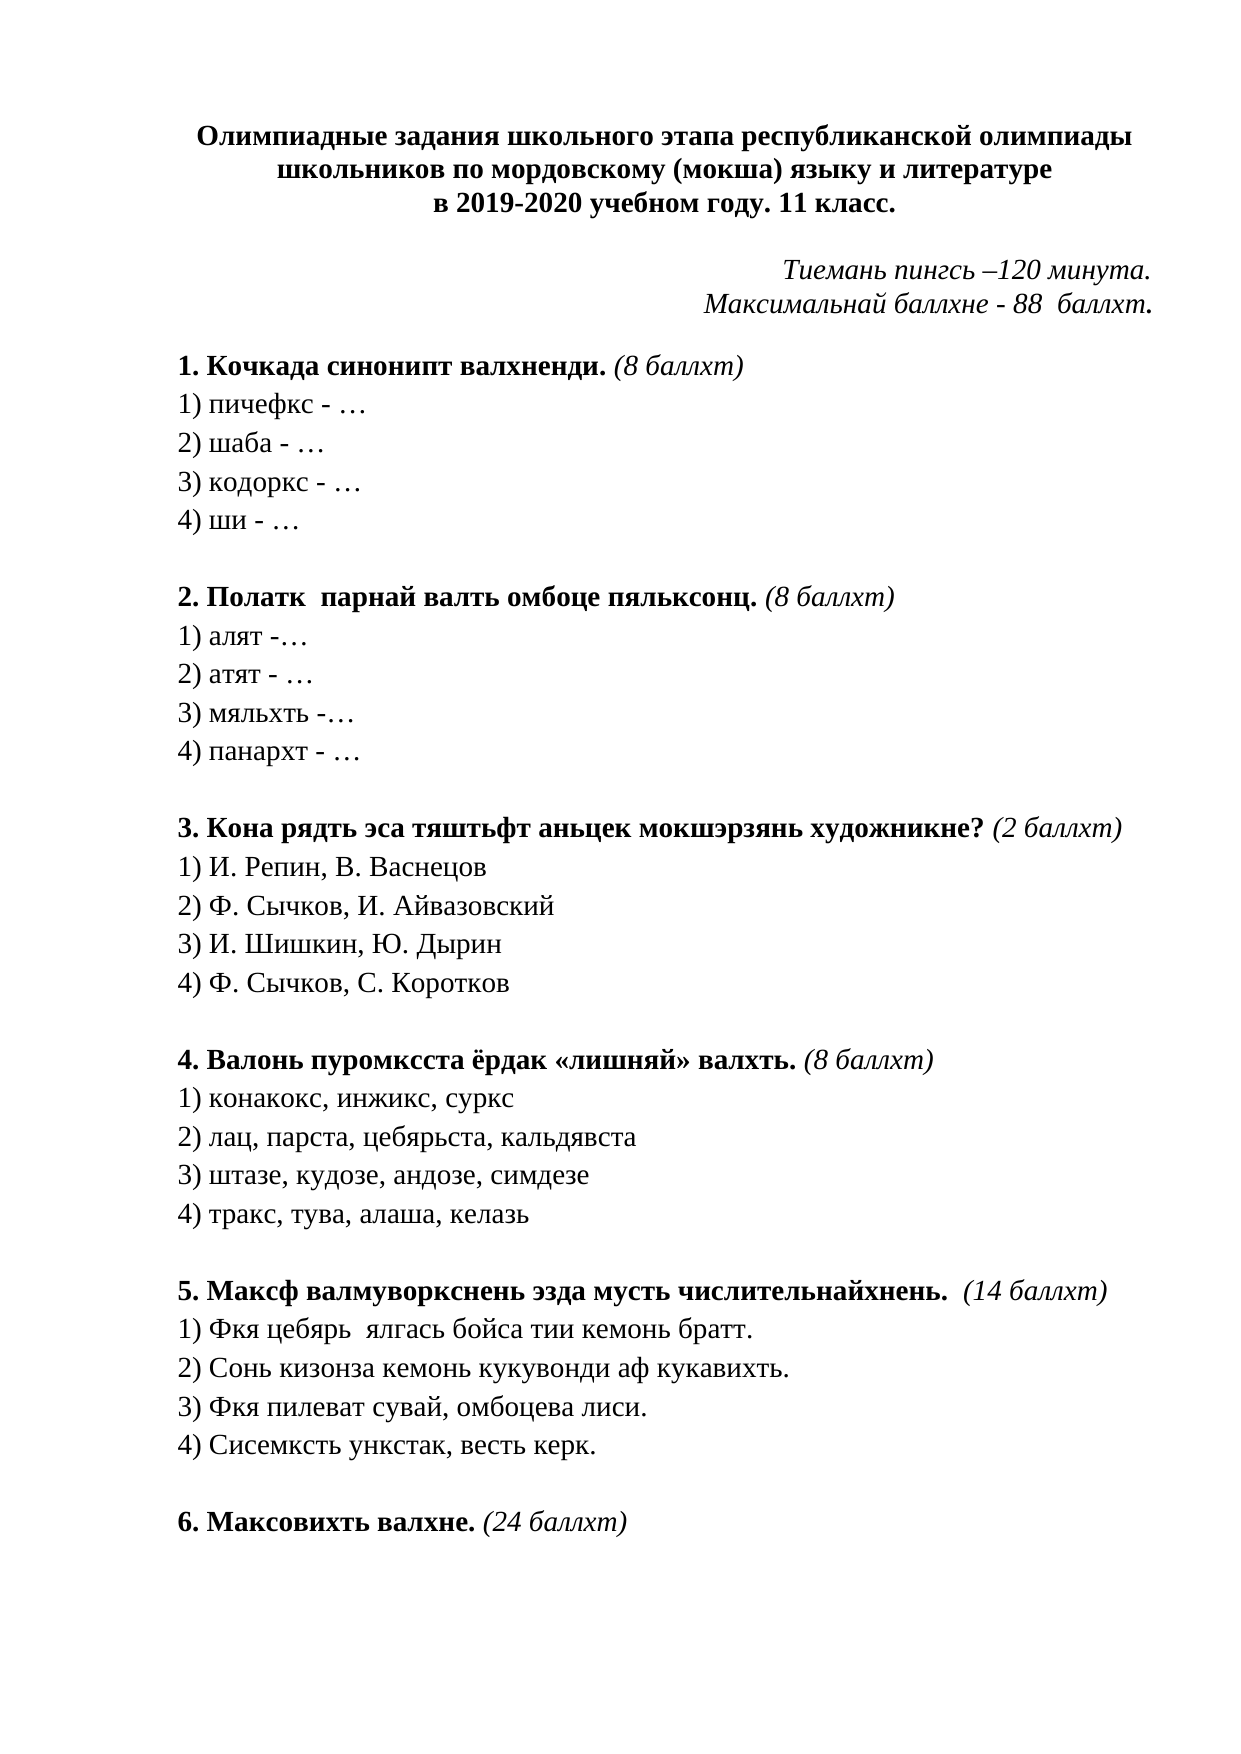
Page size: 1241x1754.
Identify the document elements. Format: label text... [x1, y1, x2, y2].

text Максимальнай баллхне - 88 баллхт. [148, 286, 1152, 319]
text 1) алят -… [177, 618, 1152, 651]
text 1. Кочкада синонипт валхненди. (8 баллхт) [177, 348, 1152, 382]
text 4) панархт - … [177, 733, 1152, 767]
text 4. Валонь пуромксста ёрдак «лишняй» валхть. (8 баллхт) [177, 1042, 1152, 1075]
text 3) штазе, кудозе, андозе, симдезе [177, 1157, 1152, 1191]
text 1) пичефкс - … [177, 387, 1152, 420]
text 3. Кона рядть эса тяштьфт аньцек мокшэрзянь художникне? (2 баллхт) [177, 811, 1152, 844]
text Олимпиадные задания школьного этапа республиканской олимпиады школьников по мордовскому (мокша) языку и литературе [177, 118, 1152, 185]
text 2) Сонь кизонза кемонь кукувонди аф кукавихть. [177, 1350, 1152, 1384]
text 2. Полатк парнай валть омбоце пяльксонц. (8 баллхт) [177, 579, 1152, 613]
text 5. Максф валмуворкснень эзда мусть числительнайхнень. (14 баллхт) [177, 1273, 1152, 1307]
text 1) И. Репин, В. Васнецов [177, 849, 1152, 883]
text 3) мяльхть -… [177, 695, 1152, 728]
text 2) атят - … [177, 656, 1152, 690]
text 3) Фкя пилеват сувай, омбоцева лиси. [177, 1389, 1152, 1422]
text в 2019-2020 учебном году. 11 класс. [177, 185, 1152, 219]
text 4) тракс, тува, алаша, келазь [177, 1196, 1152, 1229]
text 4) Ф. Сычков, С. Коротков [177, 965, 1152, 998]
text 1) Фкя цебярь ялгась бойса тии кемонь братт. [177, 1312, 1152, 1345]
text 6. Максовихть валхне. (24 баллхт) [177, 1504, 1152, 1538]
text 2) шаба - … [177, 425, 1152, 459]
text 2) лац, парста, цебярьста, кальдявста [177, 1119, 1152, 1152]
text 3) И. Шишкин, Ю. Дырин [177, 926, 1152, 960]
text Тиемань пингсь –120 минута. [148, 252, 1152, 286]
text 3) кодоркс - … [177, 464, 1152, 497]
text 1) конакокс, инжикс, суркс [177, 1080, 1152, 1114]
text 4) ши - … [177, 502, 1152, 536]
text 4) Сисемксть ункстак, весть керк. [177, 1427, 1152, 1461]
text 2) Ф. Сычков, И. Айвазовский [177, 888, 1152, 921]
